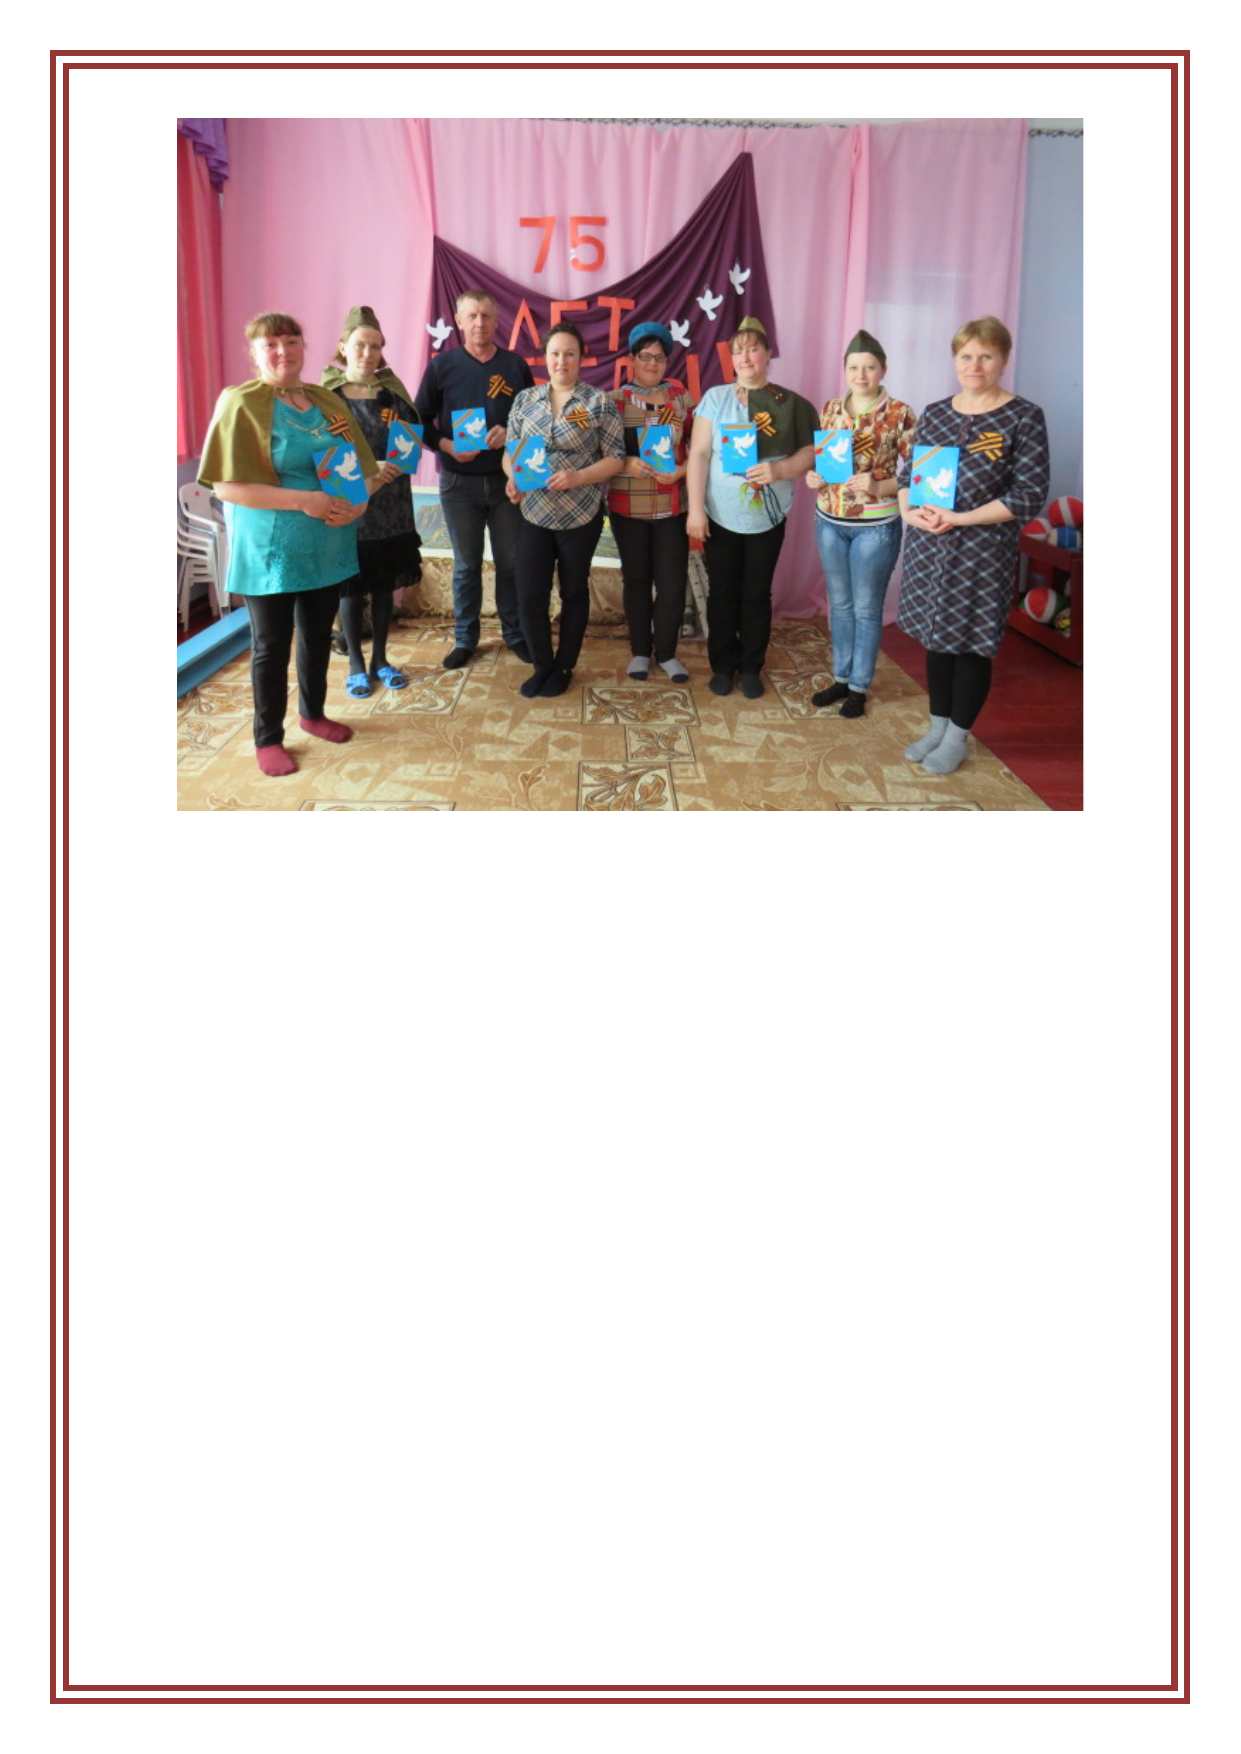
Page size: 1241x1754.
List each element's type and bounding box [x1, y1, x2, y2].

picture [177, 118, 1084, 811]
